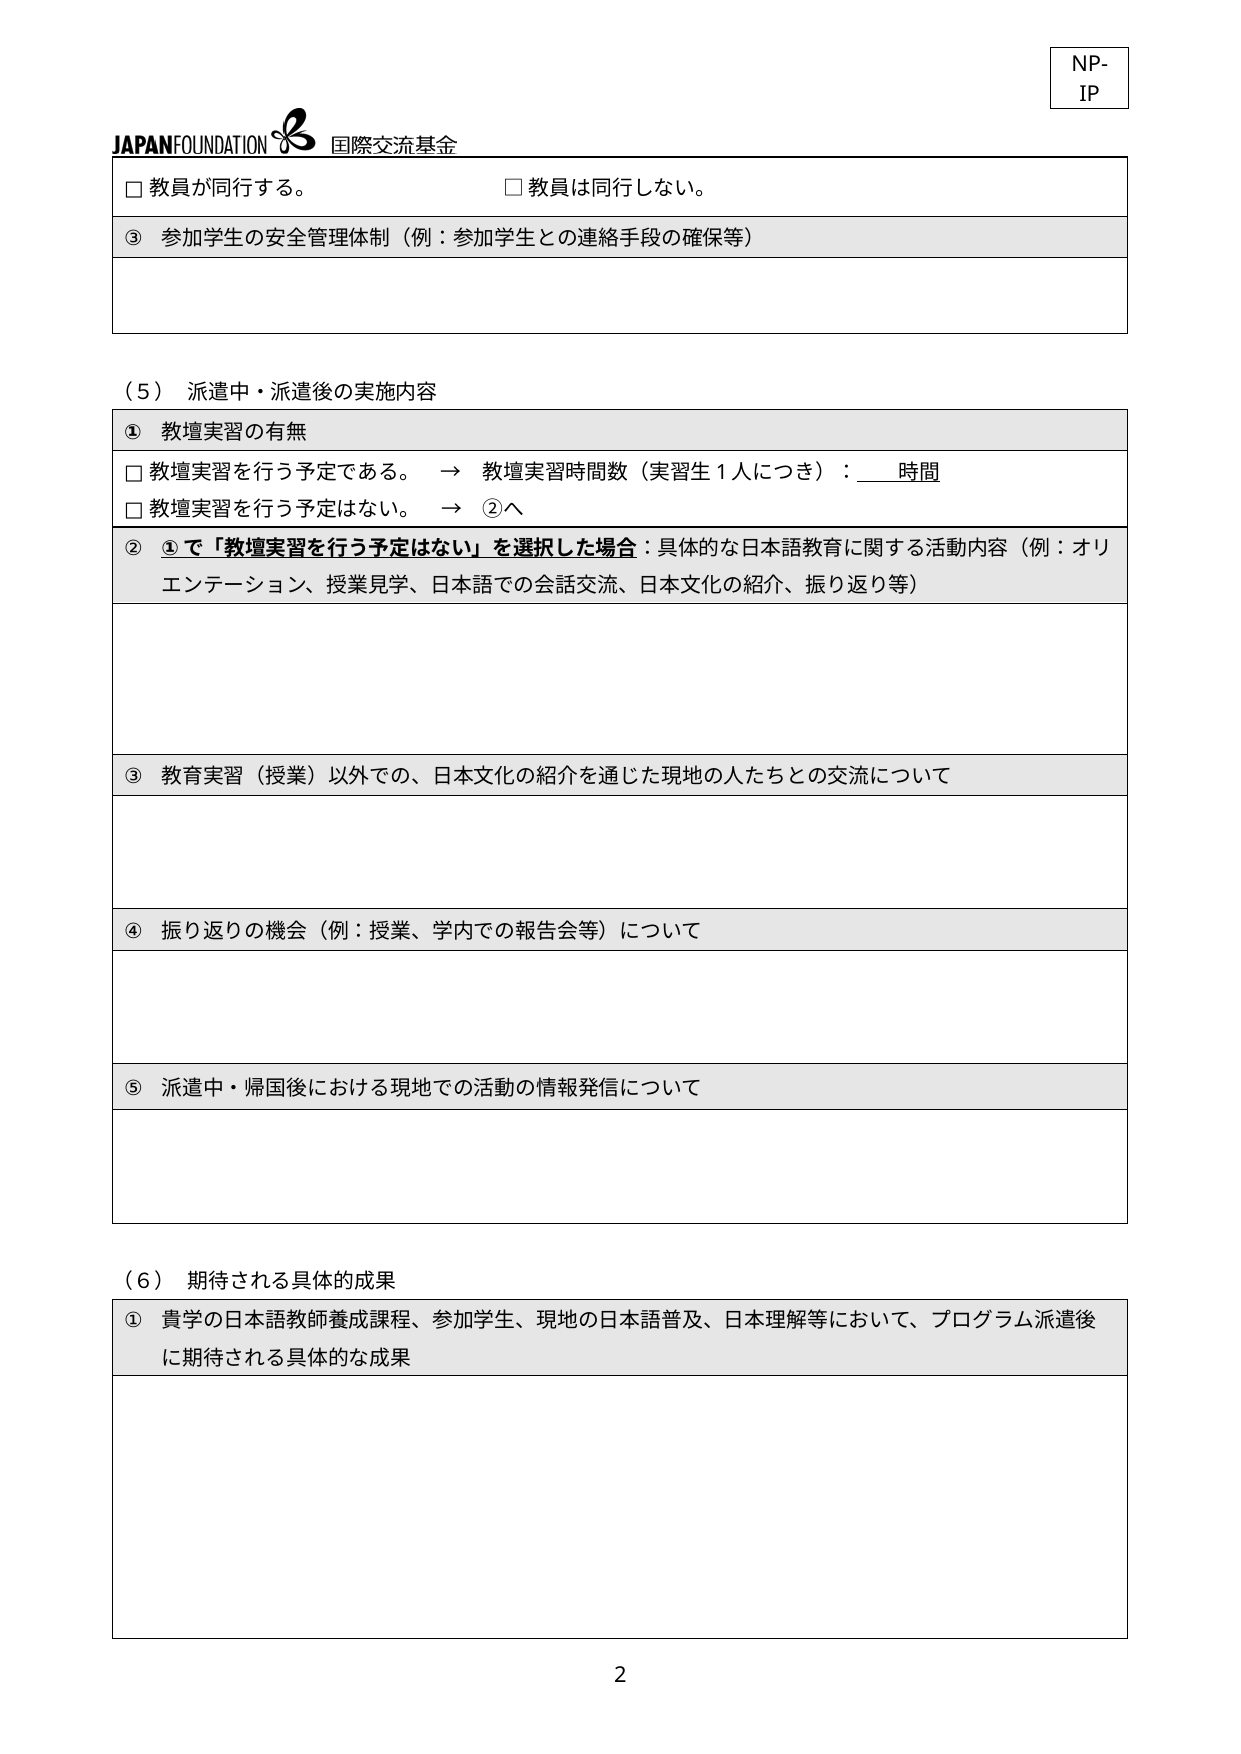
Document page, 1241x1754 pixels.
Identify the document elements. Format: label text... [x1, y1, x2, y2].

table_cell [113, 796, 1127, 908]
picture [112, 108, 457, 154]
table_cell ①で「教壇実習を行う予定はない」を選択した場合：具体的な日本語教育に関する活動内容（例：オリエンテーション、授業見学、日本語での会話交流、日本文化の紹介、振り返り等） [113, 528, 1127, 602]
table_cell [113, 604, 1127, 753]
table_cell 参加学生の安全管理体制（例：参加学生との連絡手段の確保等） [113, 217, 1127, 257]
table_cell [113, 1110, 1127, 1223]
table_header 教壇実習の有無 [113, 410, 1127, 450]
table_cell 振り返りの機会（例：授業、学内での報告会等）について [113, 909, 1127, 950]
list 派遣中・派遣後の実施内容 [112, 371, 1128, 409]
table_cell [113, 258, 1127, 333]
table_cell [113, 1376, 1127, 1638]
table_header 貴学の日本語教師養成課程、参加学生、現地の日本語普及、日本理解等において、プログラム派遣後に期待される具体的な成果 [113, 1300, 1127, 1375]
table_cell 派遣中・帰国後における現地での活動の情報発信について [113, 1064, 1127, 1109]
table_cell □ 教員が同行する。 □ 教員は同行しない。 [113, 158, 1127, 216]
table_cell 教育実習（授業）以外での、日本文化の紹介を通じた現地の人たちとの交流について [113, 755, 1127, 795]
table_cell [113, 951, 1127, 1063]
table_cell □ 教壇実習を行う予定である。 → 教壇実習時間数（実習生1人につき）： 時間 □ 教壇実習を行う予定はない。 → ②へ [113, 451, 1127, 526]
list 期待される具体的成果 [112, 1261, 1128, 1299]
